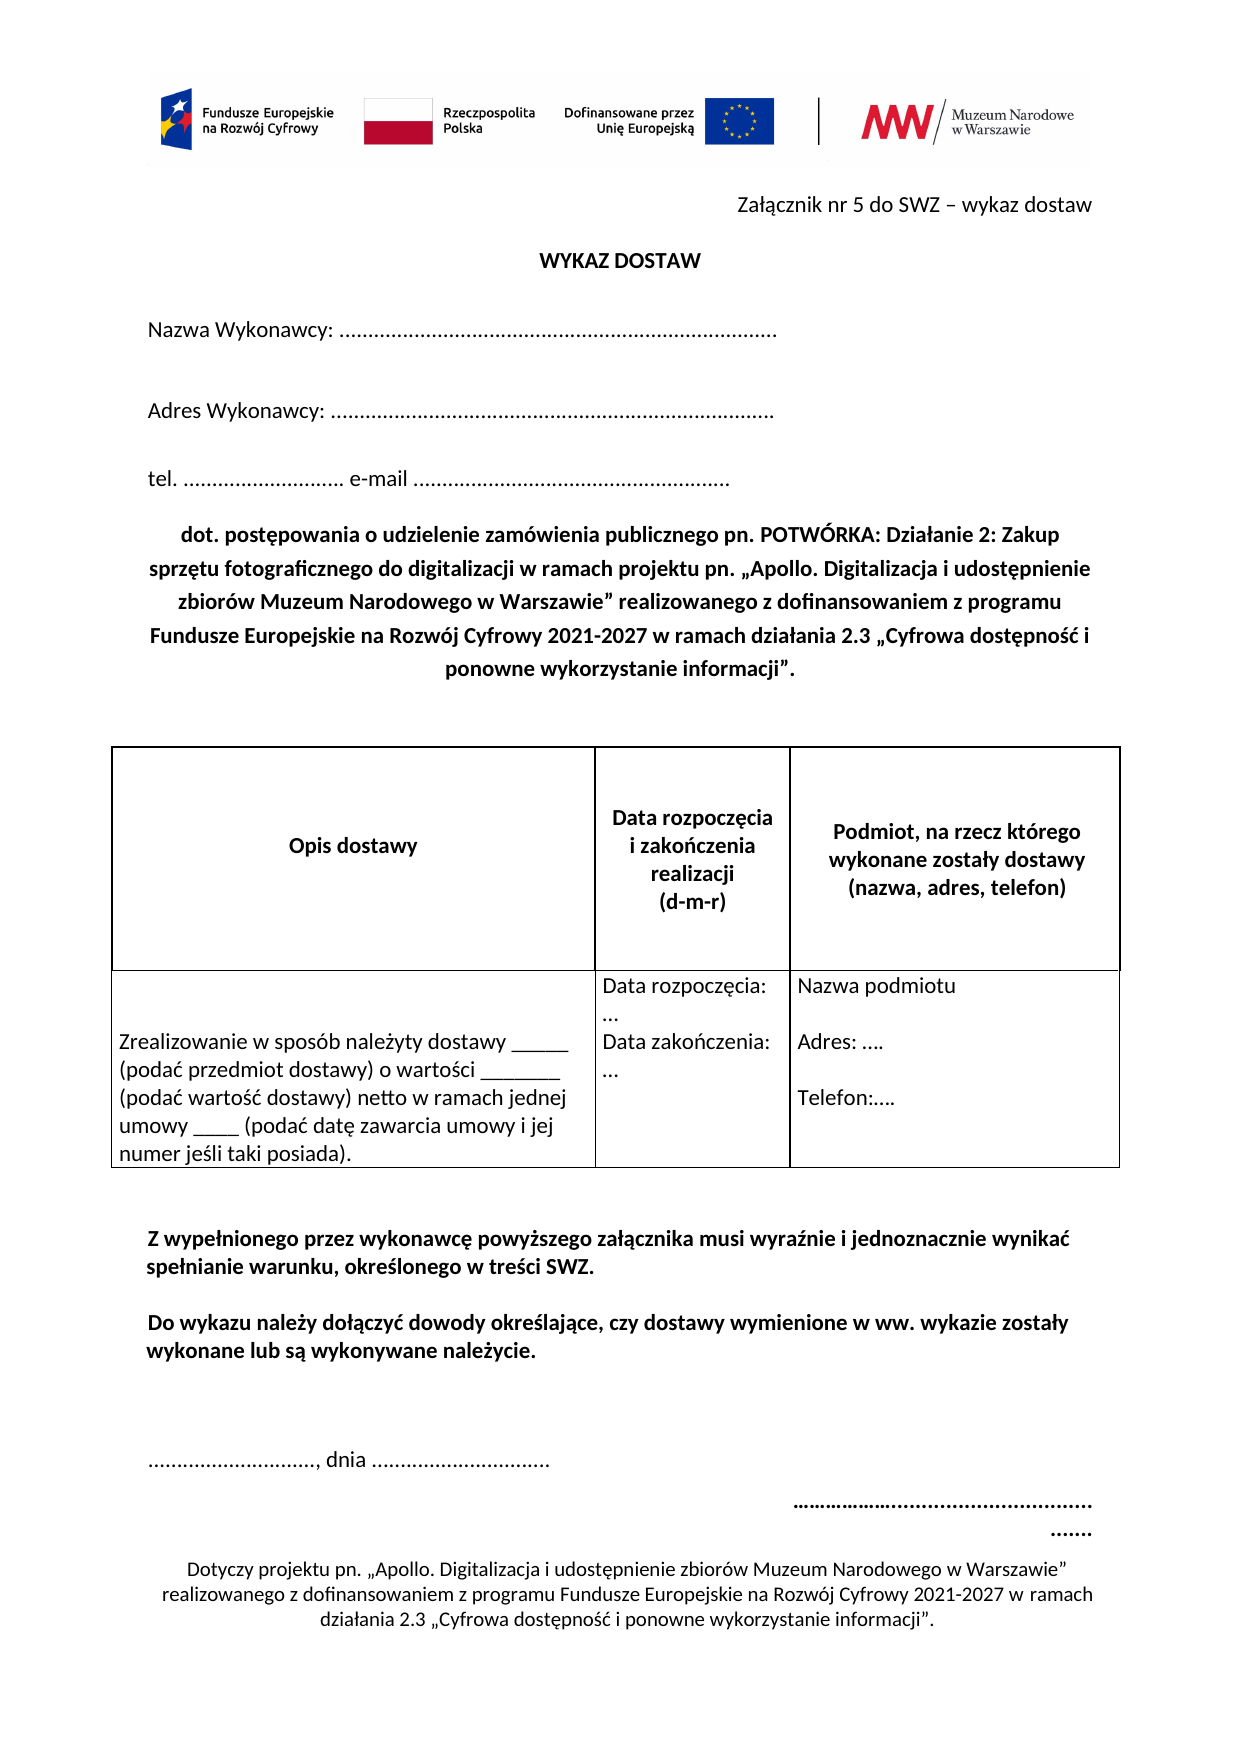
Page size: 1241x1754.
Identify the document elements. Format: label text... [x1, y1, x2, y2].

table_cell Zrealizowanie w sposób należyty dostawy _____ (podać przedmiot dostawy) o wartości _______ (podać wartość dostawy) netto w ramach jednej umowy ____ (podać datę zawarcia umowy i jej numer jeśli taki posiada). [112, 971, 595, 1167]
text WYKAZ DOSTAW [148, 246, 1093, 274]
table_header Opis dostawy [113, 748, 594, 970]
text Do wykazu należy dołączyć dowody określające, czy dostawy wymienione w ww. wykazie zostały wykonane lub są wykonywane należycie. [146, 1308, 1093, 1364]
text Z wypełnionego przez wykonawcę powyższego załącznika musi wyraźnie i jednoznacznie wynikać spełnianie warunku, określonego w treści SWZ. [146, 1224, 1093, 1280]
text Nazwa Wykonawcy: ............................................................................ [148, 315, 1093, 343]
text Adres Wykonawcy: ............................................................................. [148, 396, 1093, 424]
picture [147, 73, 1092, 167]
text tel. ............................ e-mail ....................................................... [148, 464, 1108, 492]
text Załącznik nr 5 do SWZ – wykaz dostaw [148, 190, 1093, 218]
text ............................., dnia ............................... [148, 1445, 1093, 1473]
text dot. postępowania o udzielenie zamówienia publicznego pn. POTWÓRKA: Działanie 2: Zakup sprzętu fotograficznego do digitalizacji w ramach projektu pn. „Apollo. Digitalizacja i udostępnienie zbiorów Muzeum Narodowego w Warszawie” realizowanego z dofinansowaniem z programu Fundusze Europejskie na Rozwój Cyfrowy 2021-2027 w ramach działania 2.3 „Cyfrowa dostępność i ponowne wykorzystanie informacji”. [148, 520, 1093, 683]
table_cell Nazwa podmiotu Adres: …. Telefon:…. [791, 970, 1119, 1167]
table_header Podmiot, na rzecz którego wykonane zostały dostawy (nazwa, adres, telefon) [791, 748, 1119, 970]
table_cell Data rozpoczęcia: … Data zakończenia: … [596, 971, 789, 1167]
table_header Data rozpoczęcia i zakończenia realizacji (d-m-r) [596, 748, 789, 970]
text ………………........................................ [788, 1486, 1093, 1542]
